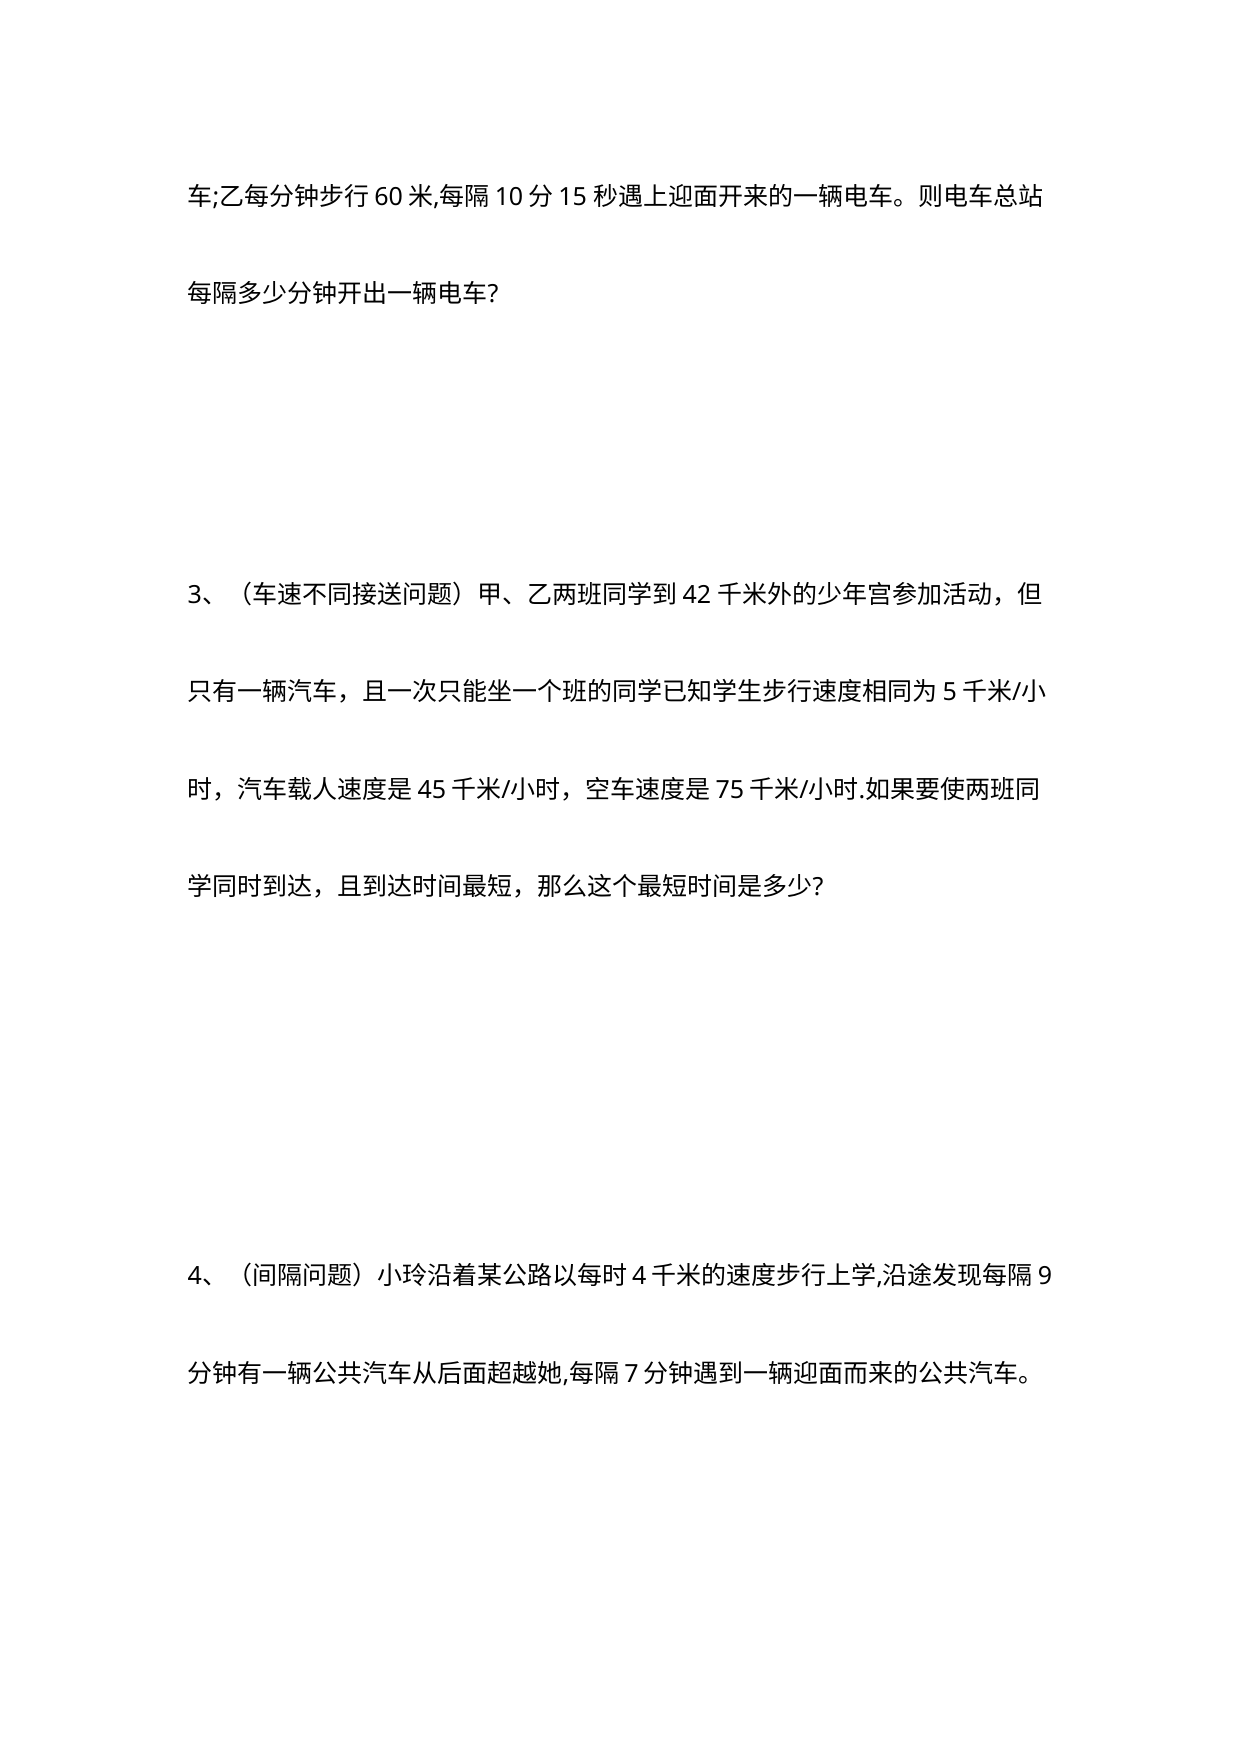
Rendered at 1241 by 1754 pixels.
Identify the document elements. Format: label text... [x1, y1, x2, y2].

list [187, 1241, 1053, 1404]
list （车速不同接送问题）甲、乙两班同学到 42 千米外的少年宫参加活动，但只有一辆汽车，且一次只能坐一个班的同学已知学生步行速度相同为5千米/小时，汽车载人速度是45千米/小时，空车速度是75千米/小时.如果要使两班同学同时到达，且到达时间最短，那么这个最短时间是多少? [187, 560, 1053, 917]
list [187, 162, 1053, 324]
